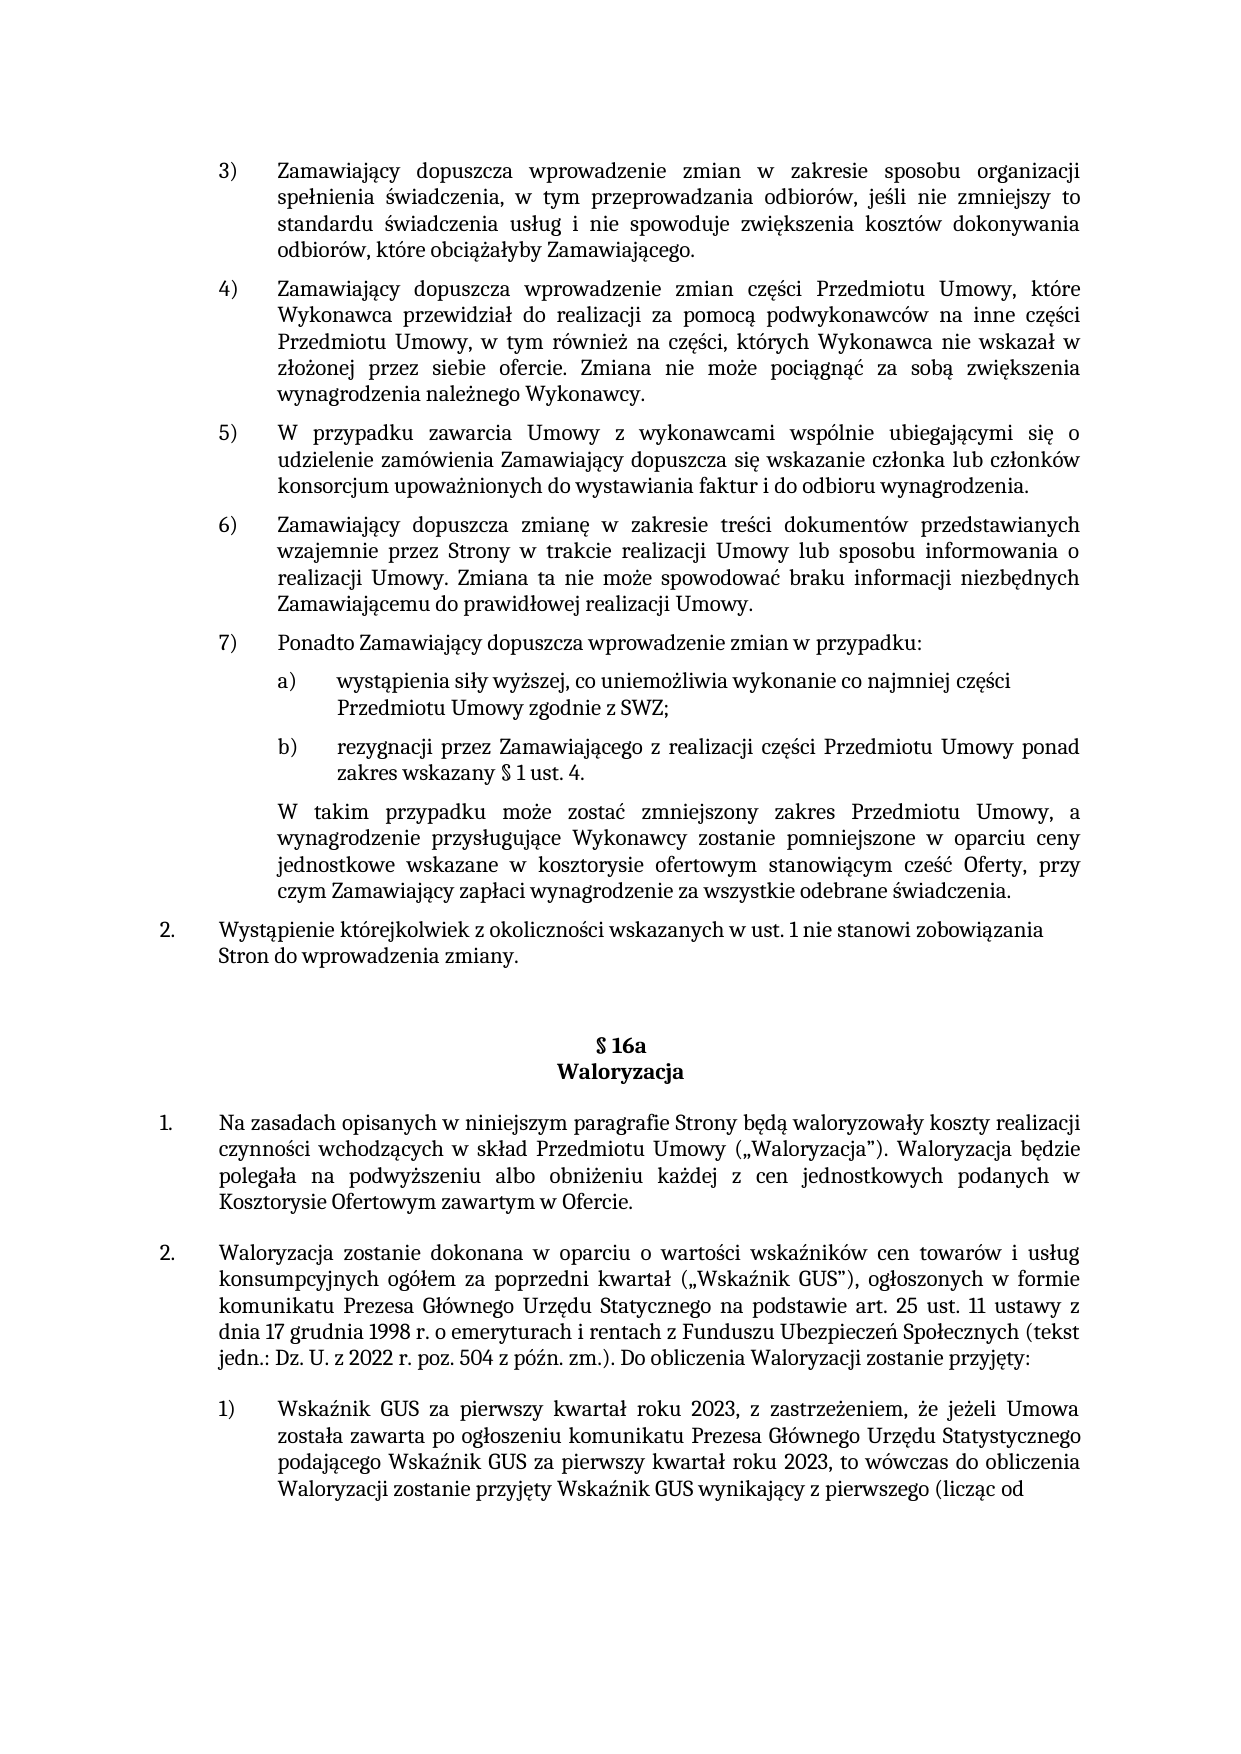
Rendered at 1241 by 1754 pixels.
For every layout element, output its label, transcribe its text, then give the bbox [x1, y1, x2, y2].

list Wystąpienie którejkolwiek z okoliczności wskazanych w ust. 1 nie stanowi zobowiązania [159, 917, 1098, 943]
list Ponadto Zamawiający dopuszcza wprowadzenie zmian w przypadku: [218, 629, 1098, 656]
text § 16a Waloryzacja [555, 1032, 686, 1085]
list rezygnacji przez Zamawiającego z realizacji części Przedmiotu Umowy ponad zakres wskazany § 1 ust. 4. [277, 733, 1081, 786]
list Zamawiający dopuszcza wprowadzenie zmian części Przedmiotu Umowy, które Wykonawca przewidział do realizacji za pomocą podwykonawców na inne części Przedmiotu Umowy, w tym również na części, których Wykonawca nie wskazał w złożonej przez siebie ofercie. Zmiana nie może pociągnąć za sobą zwiększenia wynagrodzenia należnego Wykonawcy. [218, 276, 1081, 407]
list Zamawiający dopuszcza wprowadzenie zmian w zakresie sposobu organizacji spełnienia świadczenia, w tym przeprowadzania odbiorów, jeśli nie zmniejszy to standardu świadczenia usług i nie spowoduje zwiększenia kosztów dokonywania odbiorów, które obciążałyby Zamawiającego. [218, 158, 1081, 263]
text Przedmiotu Umowy zgodnie z SWZ; [337, 695, 1098, 721]
list wystąpienia siły wyższej, co uniemożliwia wykonanie co najmniej części [277, 668, 1098, 695]
list Na zasadach opisanych w niniejszym paragrafie Strony będą waloryzowały koszty realizacji czynności wchodzących w skład Przedmiotu Umowy („Waloryzacja”). Waloryzacja będzie polegała na podwyższeniu albo obniżeniu każdej z cen jednostkowych podanych w Kosztorysie Ofertowym zawartym w Ofercie. [159, 1110, 1081, 1215]
list Wskaźnik GUS za pierwszy kwartał roku 2023, z zastrzeżeniem, że jeżeli Umowa została zawarta po ogłoszeniu komunikatu Prezesa Głównego Urzędu Statystycznego podającego Wskaźnik GUS za pierwszy kwartał roku 2023, to wówczas do obliczenia Waloryzacji zostanie przyjęty Wskaźnik GUS wynikający z pierwszego (licząc od [218, 1396, 1081, 1502]
text W takim przypadku może zostać zmniejszony zakres Przedmiotu Umowy, a wynagrodzenie przysługujące Wykonawcy zostanie pomniejszone w oparciu ceny jednostkowe wskazane w kosztorysie ofertowym stanowiącym cześć Oferty, przy czym Zamawiający zapłaci wynagrodzenie za wszystkie odebrane świadczenia. [277, 799, 1081, 904]
list Zamawiający dopuszcza zmianę w zakresie treści dokumentów przedstawianych wzajemnie przez Strony w trakcie realizacji Umowy lub sposobu informowania o realizacji Umowy. Zmiana ta nie może spowodować braku informacji niezbędnych Zamawiającemu do prawidłowej realizacji Umowy. [218, 512, 1081, 617]
text Stron do wprowadzenia zmiany. [218, 943, 1098, 969]
list Waloryzacja zostanie dokonana w oparciu o wartości wskaźników cen towarów i usług konsumpcyjnych ogółem za poprzedni kwartał („Wskaźnik GUS”), ogłoszonych w formie komunikatu Prezesa Głównego Urzędu Statycznego na podstawie art. 25 ust. 11 ustawy z dnia 17 grudnia 1998 r. o emeryturach i rentach z Funduszu Ubezpieczeń Społecznych (tekst jedn.: Dz. U. z 2022 r. poz. 504 z późn. zm.). Do obliczenia Waloryzacji zostanie przyjęty: [159, 1240, 1081, 1372]
list W przypadku zawarcia Umowy z wykonawcami wspólnie ubiegającymi się o udzielenie zamówienia Zamawiający dopuszcza się wskazanie członka lub członków konsorcjum upoważnionych do wystawiania faktur i do odbioru wynagrodzenia. [218, 420, 1081, 499]
